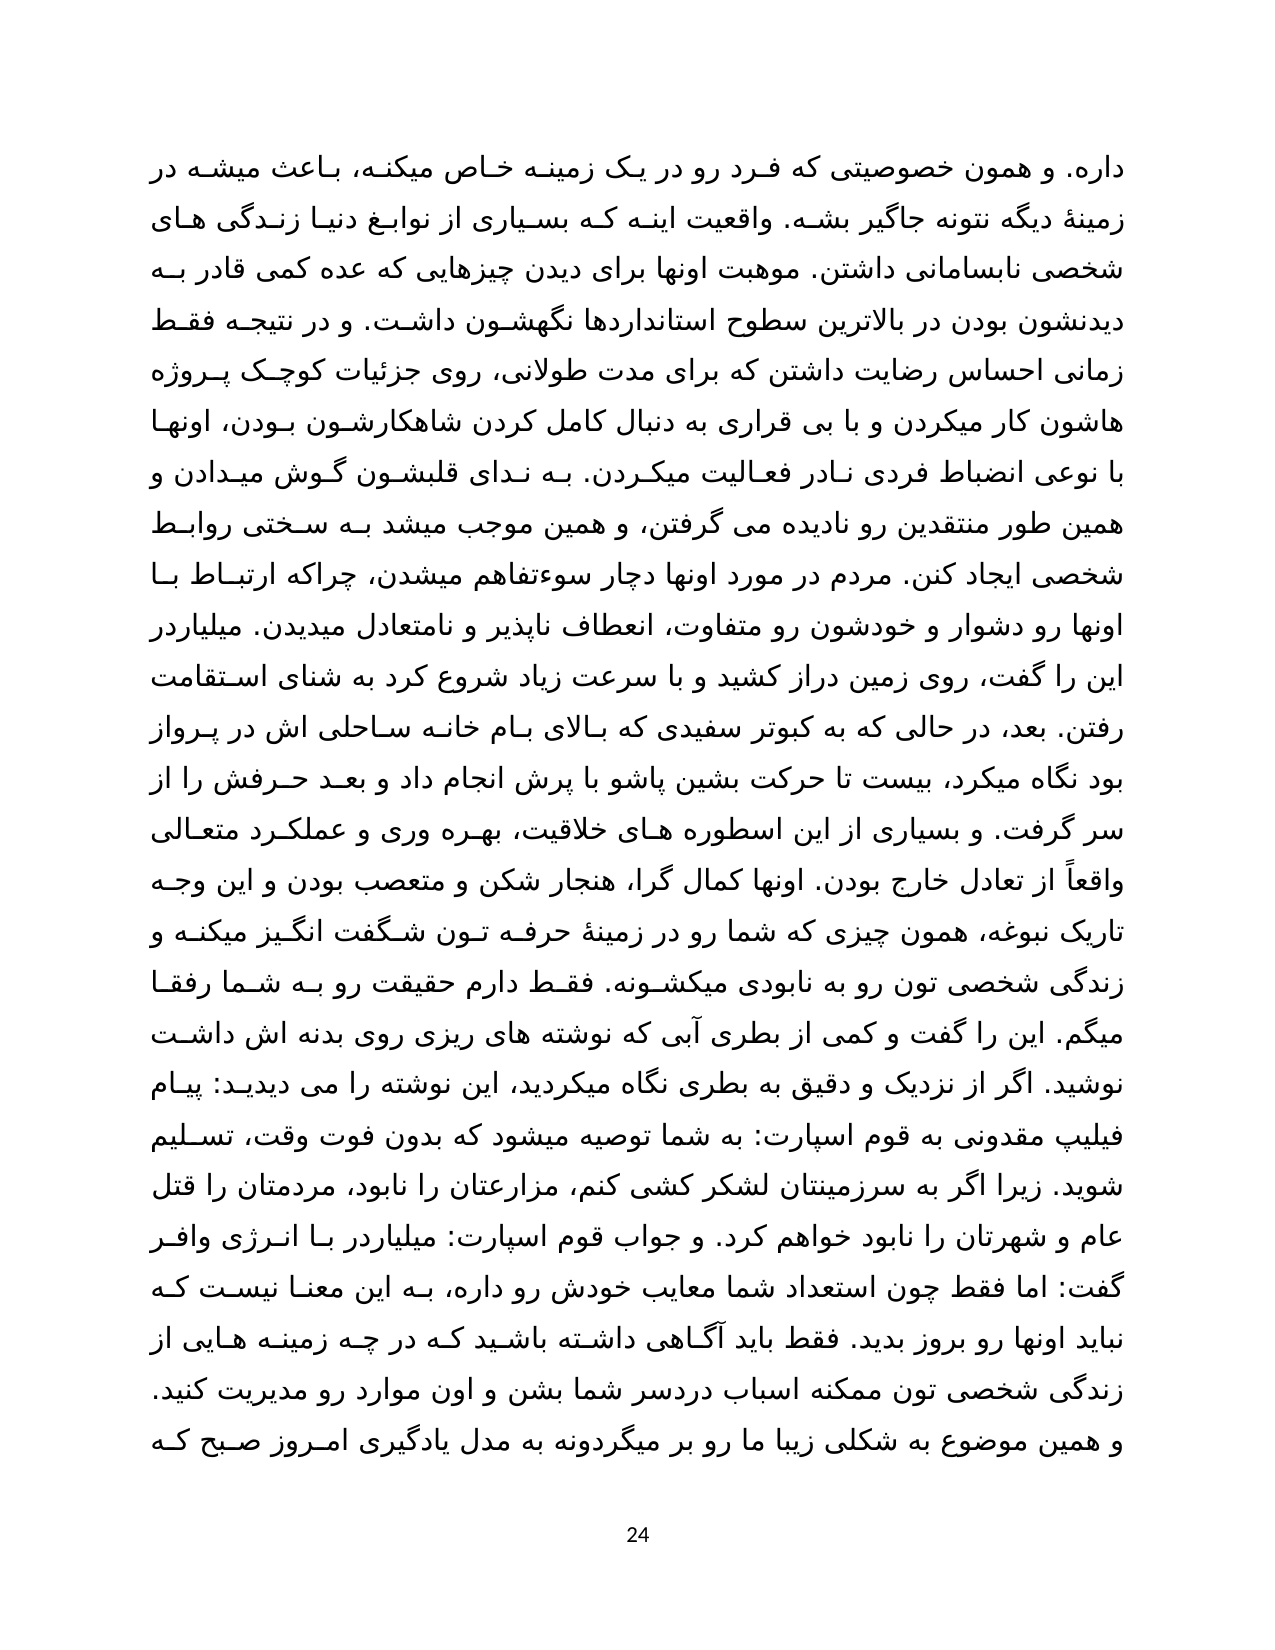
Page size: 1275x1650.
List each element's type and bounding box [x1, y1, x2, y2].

text [150, 150, 1125, 1457]
